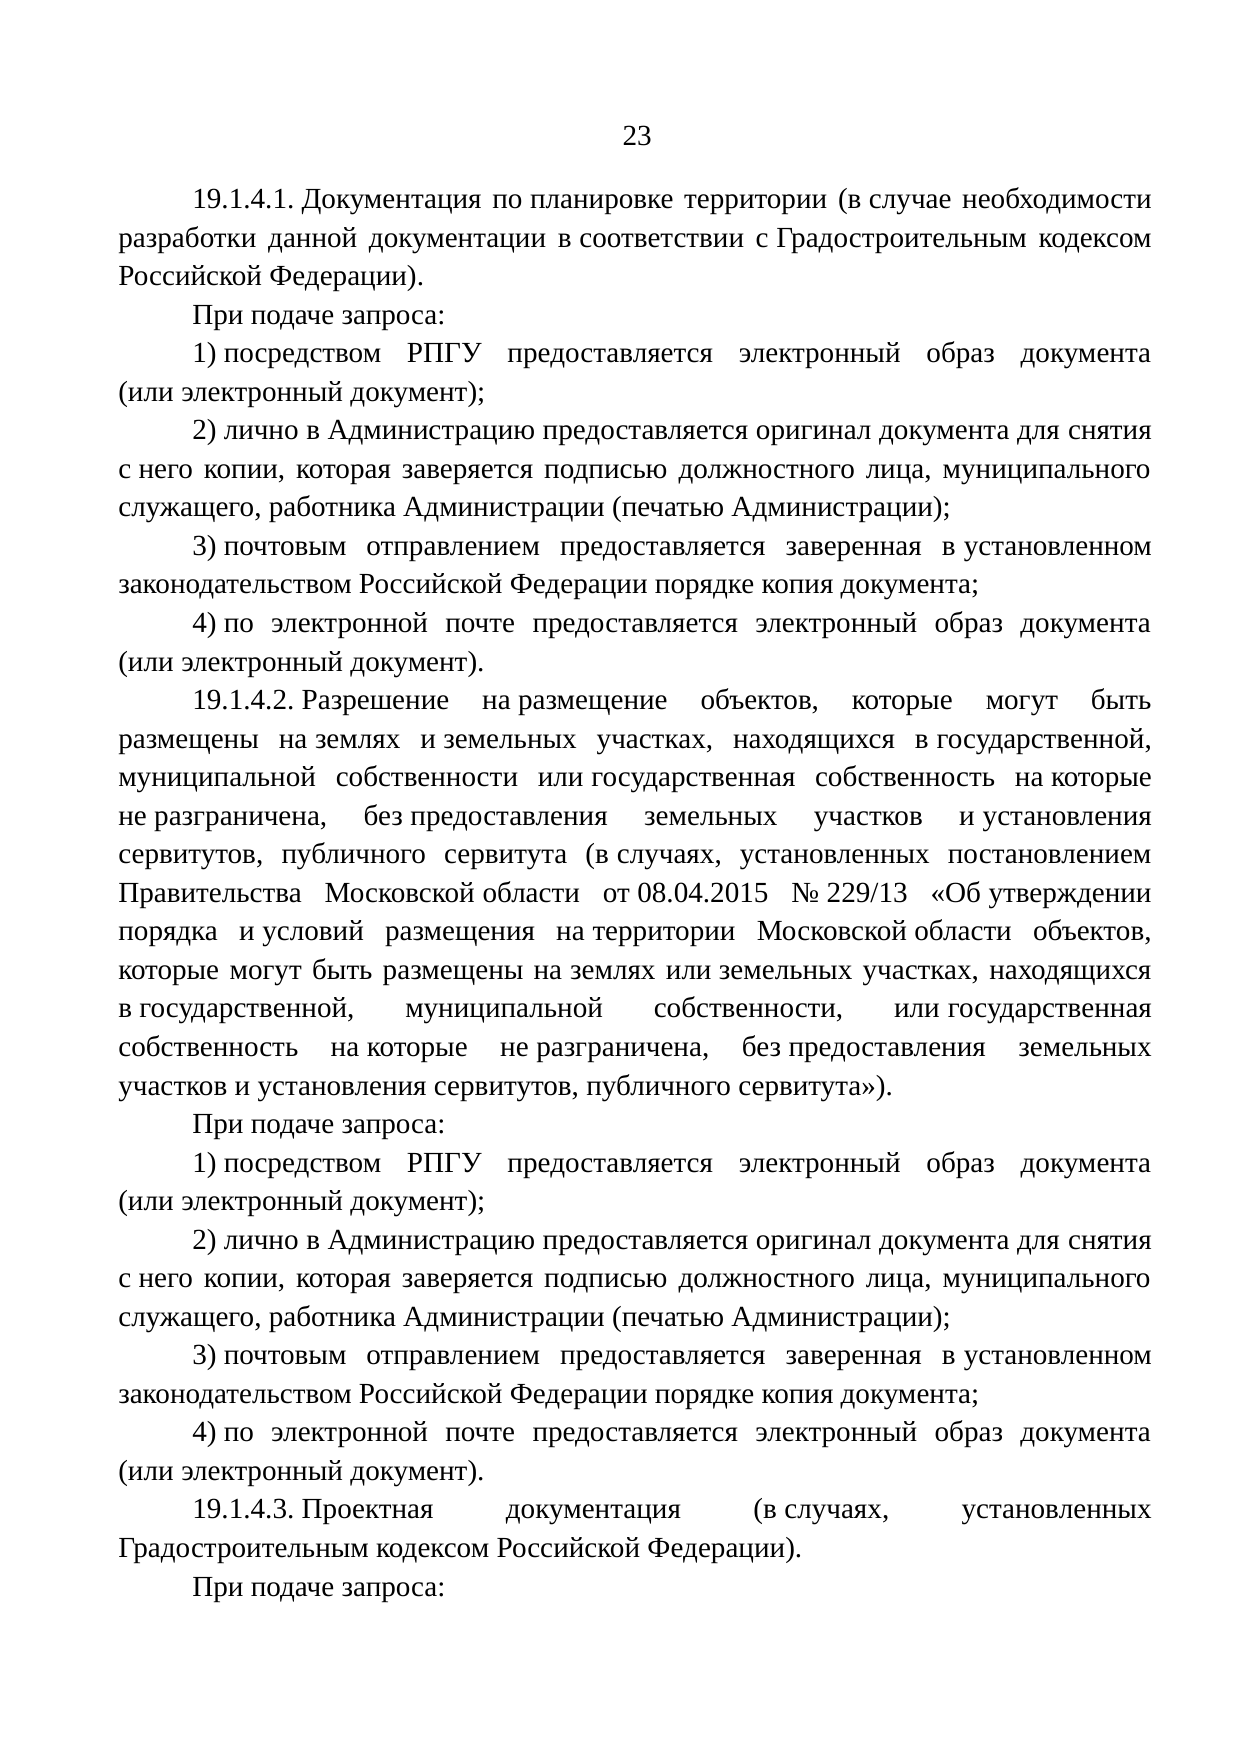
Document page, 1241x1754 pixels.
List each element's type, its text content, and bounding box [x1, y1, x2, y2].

text При подаче запроса: [118, 297, 1152, 330]
text 1) посредством РПГУ предоставляется электронный образ документа (или электронный документ); [118, 335, 1152, 407]
text 19.1.4.1. Документация по планировке территории (в случае необходимости разработки данной документации в соответствии с Градостроительным кодексом Российской Федерации). [118, 181, 1152, 292]
text 19.1.4.2. Разрешение на размещение объектов, которые могут быть размещены на землях и земельных участках, находящихся в государственной, муниципальной собственности или государственная собственность на которые не разграничена, без предоставления земельных участков и установления сервитутов, публичного сервитута (в случаях, установленных постановлением Правительства Московской области от 08.04.2015 № 229/13 «Об утверждении порядка и условий размещения на территории Московской области объектов, которые могут быть размещены на землях или земельных участках, находящихся в государственной, муниципальной собственности, или государственная собственность на которые не разграничена, без предоставления земельных участков и установления сервитутов, публичного сервитута»). [118, 682, 1152, 1101]
text 19.1.4.3. Проектная документация (в случаях, установленных Градостроительным кодексом Российской Федерации). [118, 1492, 1152, 1564]
text 4) по электронной почте предоставляется электронный образ документа (или электронный документ). [118, 605, 1152, 677]
text При подаче запроса: [118, 1569, 1152, 1602]
text 4) по электронной почте предоставляется электронный образ документа (или электронный документ). [118, 1414, 1152, 1487]
text 3) почтовым отправлением предоставляется заверенная в установленном законодательством Российской Федерации порядке копия документа; [118, 528, 1152, 600]
text При подаче запроса: [118, 1106, 1152, 1140]
text 1) посредством РПГУ предоставляется электронный образ документа (или электронный документ); [118, 1145, 1152, 1217]
text 3) почтовым отправлением предоставляется заверенная в установленном законодательством Российской Федерации порядке копия документа; [118, 1337, 1152, 1409]
